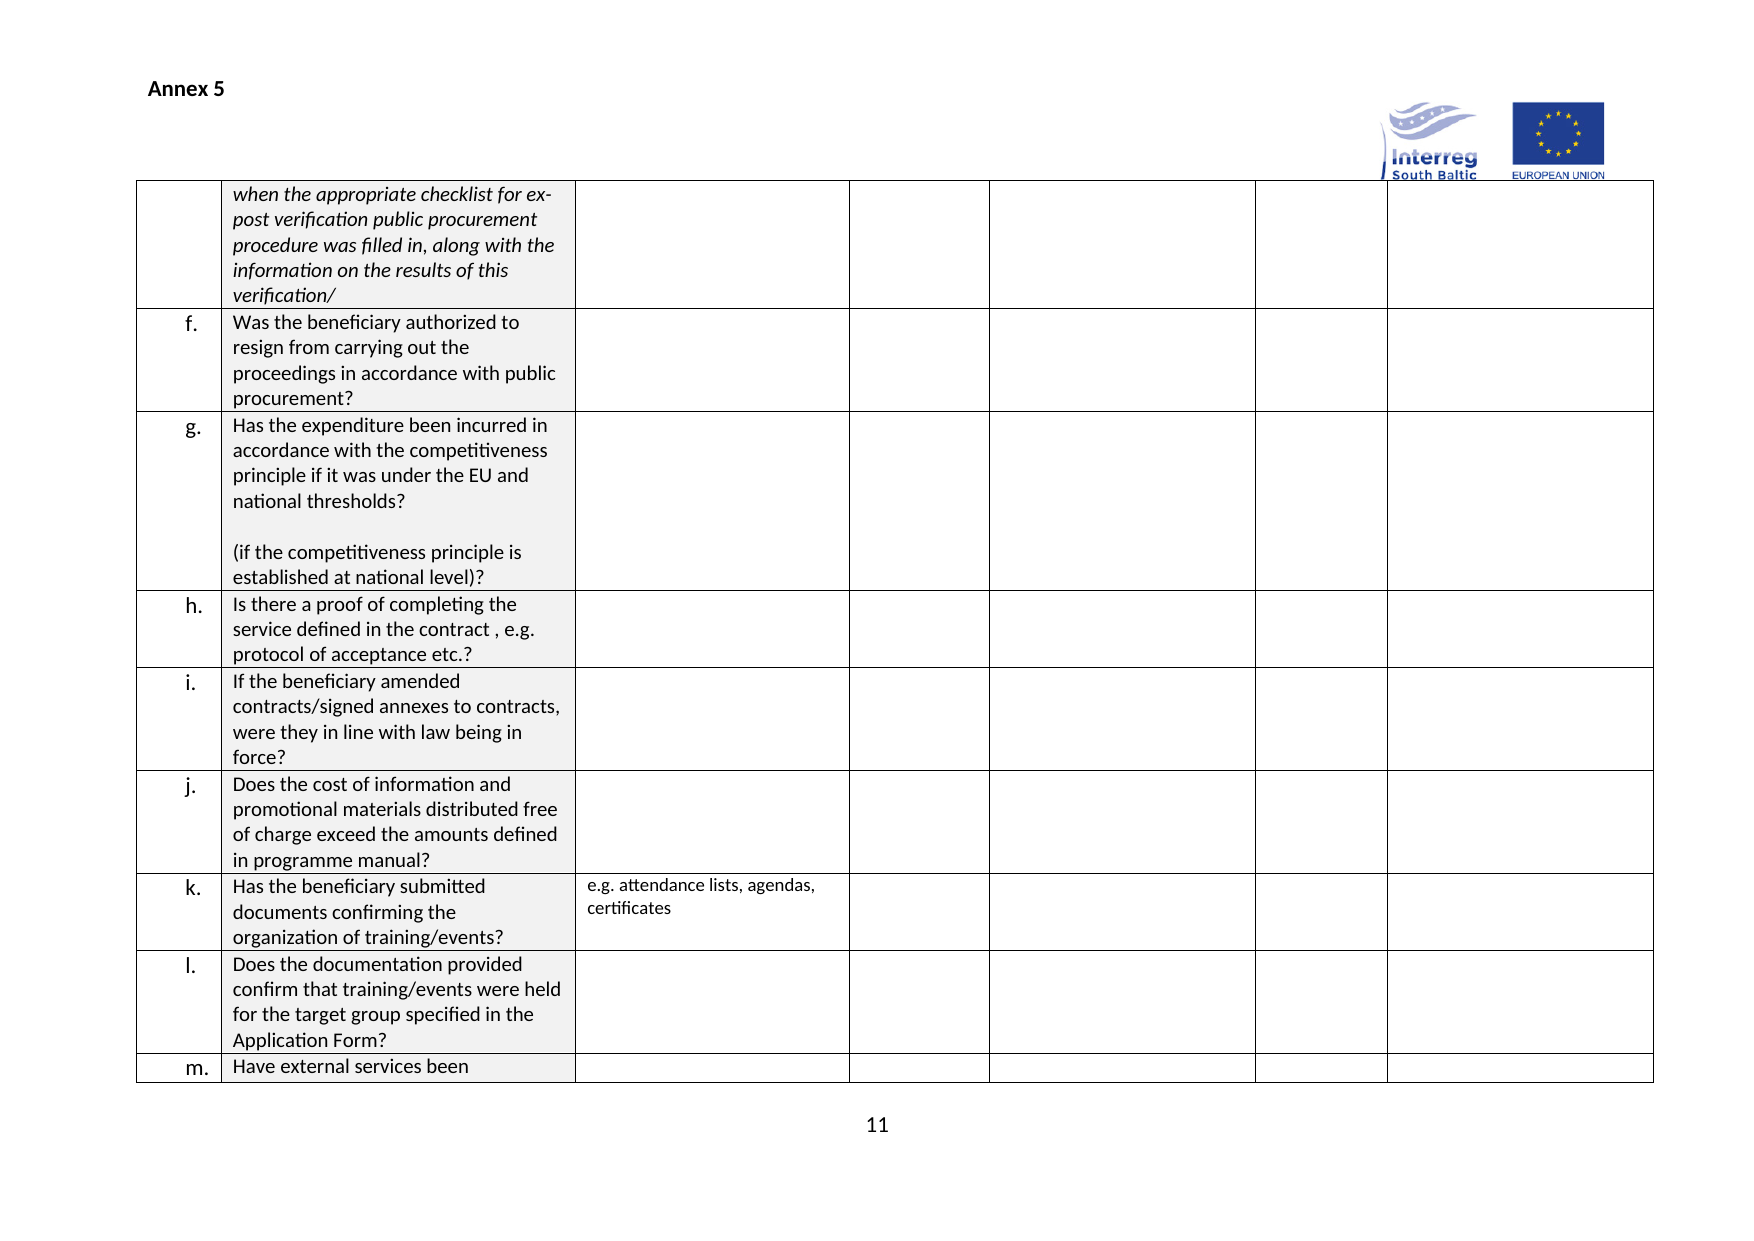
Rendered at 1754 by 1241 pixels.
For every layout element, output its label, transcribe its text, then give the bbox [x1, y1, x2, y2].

table_cell [137, 771, 221, 872]
table_cell [1256, 1054, 1387, 1082]
table_cell [990, 668, 1255, 770]
table_cell [1256, 181, 1387, 308]
table_cell [850, 181, 989, 308]
table_cell [990, 309, 1255, 411]
table_cell [850, 412, 989, 590]
table_cell [576, 591, 849, 667]
table_cell [990, 874, 1255, 950]
table_cell [850, 951, 989, 1052]
table_cell [1256, 412, 1387, 590]
table_cell Have external services been outsourced to another partner participating in the project? [222, 1054, 575, 1082]
table_cell [1256, 771, 1387, 872]
table_cell [1388, 771, 1653, 872]
table_cell [850, 668, 989, 770]
table_cell [576, 309, 849, 411]
table_cell [137, 309, 221, 411]
table_cell Does the documentation provided confirm that training/events were held for the target group specified in the Application Form? [222, 951, 575, 1052]
table_cell [576, 951, 849, 1052]
table_cell [990, 181, 1255, 308]
table_cell [576, 1054, 849, 1082]
table_cell [1388, 951, 1653, 1052]
table_cell [1256, 951, 1387, 1052]
table_cell [1388, 1054, 1653, 1082]
table_cell [137, 591, 221, 667]
picture [1379, 101, 1605, 180]
table_cell [1256, 591, 1387, 667]
table_cell [850, 591, 989, 667]
table_cell [990, 412, 1255, 590]
table_cell If the beneficiary amended contracts/signed annexes to contracts, were they in line with law being in force? [222, 668, 575, 770]
table_cell Was the beneficiary authorized to resign from carrying out the proceedings in accordance with public procurement? [222, 309, 575, 411]
table_cell [1256, 309, 1387, 411]
table_cell Does the cost of information and promotional materials distributed free of charge exceed the amounts defined in programme manual? [222, 771, 575, 872]
table_cell Has the expenditure been incurred in accordance with the competitiveness principle if it was under the EU and national thresholds? (if the competitiveness principle is established at national level)? [222, 412, 575, 590]
table_cell [137, 181, 221, 308]
table_cell [1388, 309, 1653, 411]
table_cell Is there a proof of completing the service defined in the contract , e.g. protocol of acceptance etc.? [222, 591, 575, 667]
table_cell [576, 412, 849, 590]
table_cell [850, 874, 989, 950]
table_cell [1388, 181, 1653, 308]
table_cell [990, 1054, 1255, 1082]
table_cell Has the beneficiary submitted documents confirming the organization of training/events? [222, 874, 575, 950]
table_cell [1256, 874, 1387, 950]
table_cell [850, 771, 989, 872]
table_cell [1388, 874, 1653, 950]
table_cell [990, 591, 1255, 667]
table_cell [576, 771, 849, 872]
table_cell [850, 1054, 989, 1082]
table_cell [1388, 412, 1653, 590]
table_cell [990, 951, 1255, 1052]
table_cell [576, 668, 849, 770]
table_cell e.g. attendance lists, agendas, certificates [576, 874, 849, 950]
table_cell [1256, 668, 1387, 770]
table_cell [576, 181, 849, 308]
table_cell [137, 874, 221, 950]
table_cell [137, 1054, 221, 1082]
table_cell [1388, 591, 1653, 667]
table_cell [990, 771, 1255, 872]
table_cell [850, 309, 989, 411]
table_cell [137, 951, 221, 1052]
table_cell [137, 412, 221, 590]
table_cell [137, 668, 221, 770]
table_cell [1388, 668, 1653, 770]
